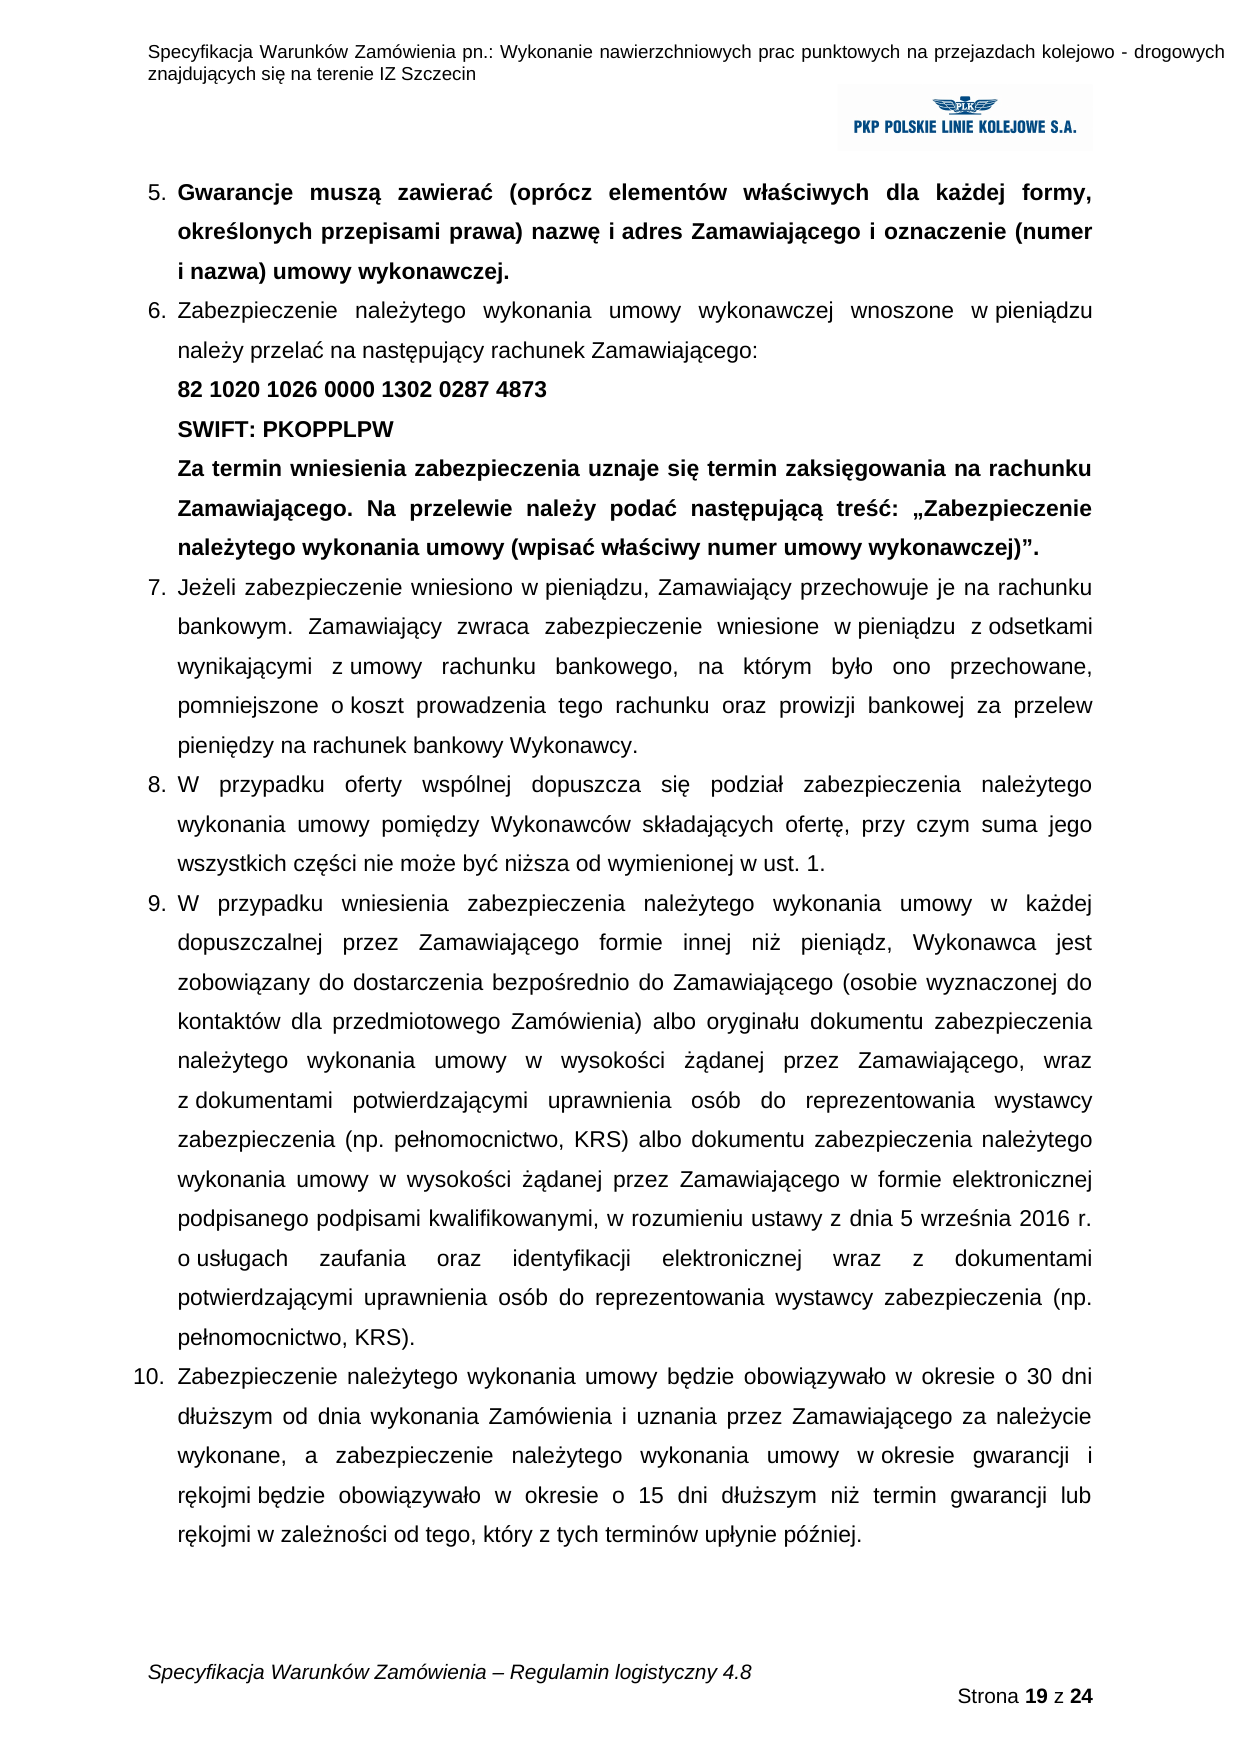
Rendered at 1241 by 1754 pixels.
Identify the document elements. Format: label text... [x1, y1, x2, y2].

text 82 1020 1026 0000 1302 0287 4873 [177, 376, 1093, 403]
text Za termin wniesienia zabezpieczenia uznaje się termin zaksięgowania na rachunku Zamawiającego. Na przelewie należy podać następującą treść: „Zabezpieczenie należytego wykonania umowy (wpisać właściwy numer umowy wykonawczej)”. [177, 455, 1093, 561]
text SWIFT: PKOPPLPW [177, 416, 1093, 442]
list W przypadku oferty wspólnej dopuszcza się podział zabezpieczenia należytego wykonania umowy pomiędzy Wykonawców składających ofertę, przy czym suma jego wszystkich części nie może być niższa od wymienionej w ust. 1. [148, 771, 1093, 876]
list Jeżeli zabezpieczenie wniesiono w pieniądzu, Zamawiający przechowuje je na rachunku bankowym. Zamawiający zwraca zabezpieczenie wniesione w pieniądzu z odsetkami wynikającymi z umowy rachunku bankowego, na którym było ono przechowane, pomniejszone o koszt prowadzenia tego rachunku oraz prowizji bankowej za przelew pieniędzy na rachunek bankowy Wykonawcy. [148, 574, 1093, 758]
list Zabezpieczenie należytego wykonania umowy będzie obowiązywało w okresie o 30 dni dłuższym od dnia wykonania Zamówienia i uznania przez Zamawiającego za należycie wykonane, a zabezpieczenie należytego wykonania umowy w okresie gwarancji i rękojmi będzie obowiązywało w okresie o 15 dni dłuższym niż termin gwarancji lub rękojmi w zależności od tego, który z tych terminów upłynie później. [133, 1363, 1093, 1547]
list Zabezpieczenie należytego wykonania umowy wykonawczej wnoszone w pieniądzu należy przelać na następujący rachunek Zamawiającego: [148, 297, 1093, 363]
list W przypadku wniesienia zabezpieczenia należytego wykonania umowy w każdej dopuszczalnej przez Zamawiającego formie innej niż pieniądz, Wykonawca jest zobowiązany do dostarczenia bezpośrednio do Zamawiającego (osobie wyznaczonej do kontaktów dla przedmiotowego Zamówienia) albo oryginału dokumentu zabezpieczenia należytego wykonania umowy w wysokości żądanej przez Zamawiającego, wraz z dokumentami potwierdzającymi uprawnienia osób do reprezentowania wystawcy zabezpieczenia (np. pełnomocnictwo, KRS) albo dokumentu zabezpieczenia należytego wykonania umowy w wysokości żądanej przez Zamawiającego w formie elektronicznej podpisanego podpisami kwalifikowanymi, w rozumieniu ustawy z dnia 5 września 2016 r. o usługach zaufania oraz identyfikacji elektronicznej wraz z dokumentami potwierdzającymi uprawnienia osób do reprezentowania wystawcy zabezpieczenia (np. pełnomocnictwo, KRS). [148, 889, 1093, 1350]
list Gwarancje muszą zawierać (oprócz elementów właściwych dla każdej formy, określonych przepisami prawa) nazwę i adres Zamawiającego i oznaczenie (numer i nazwa) umowy wykonawczej. [148, 179, 1093, 284]
picture [837, 84, 1093, 151]
